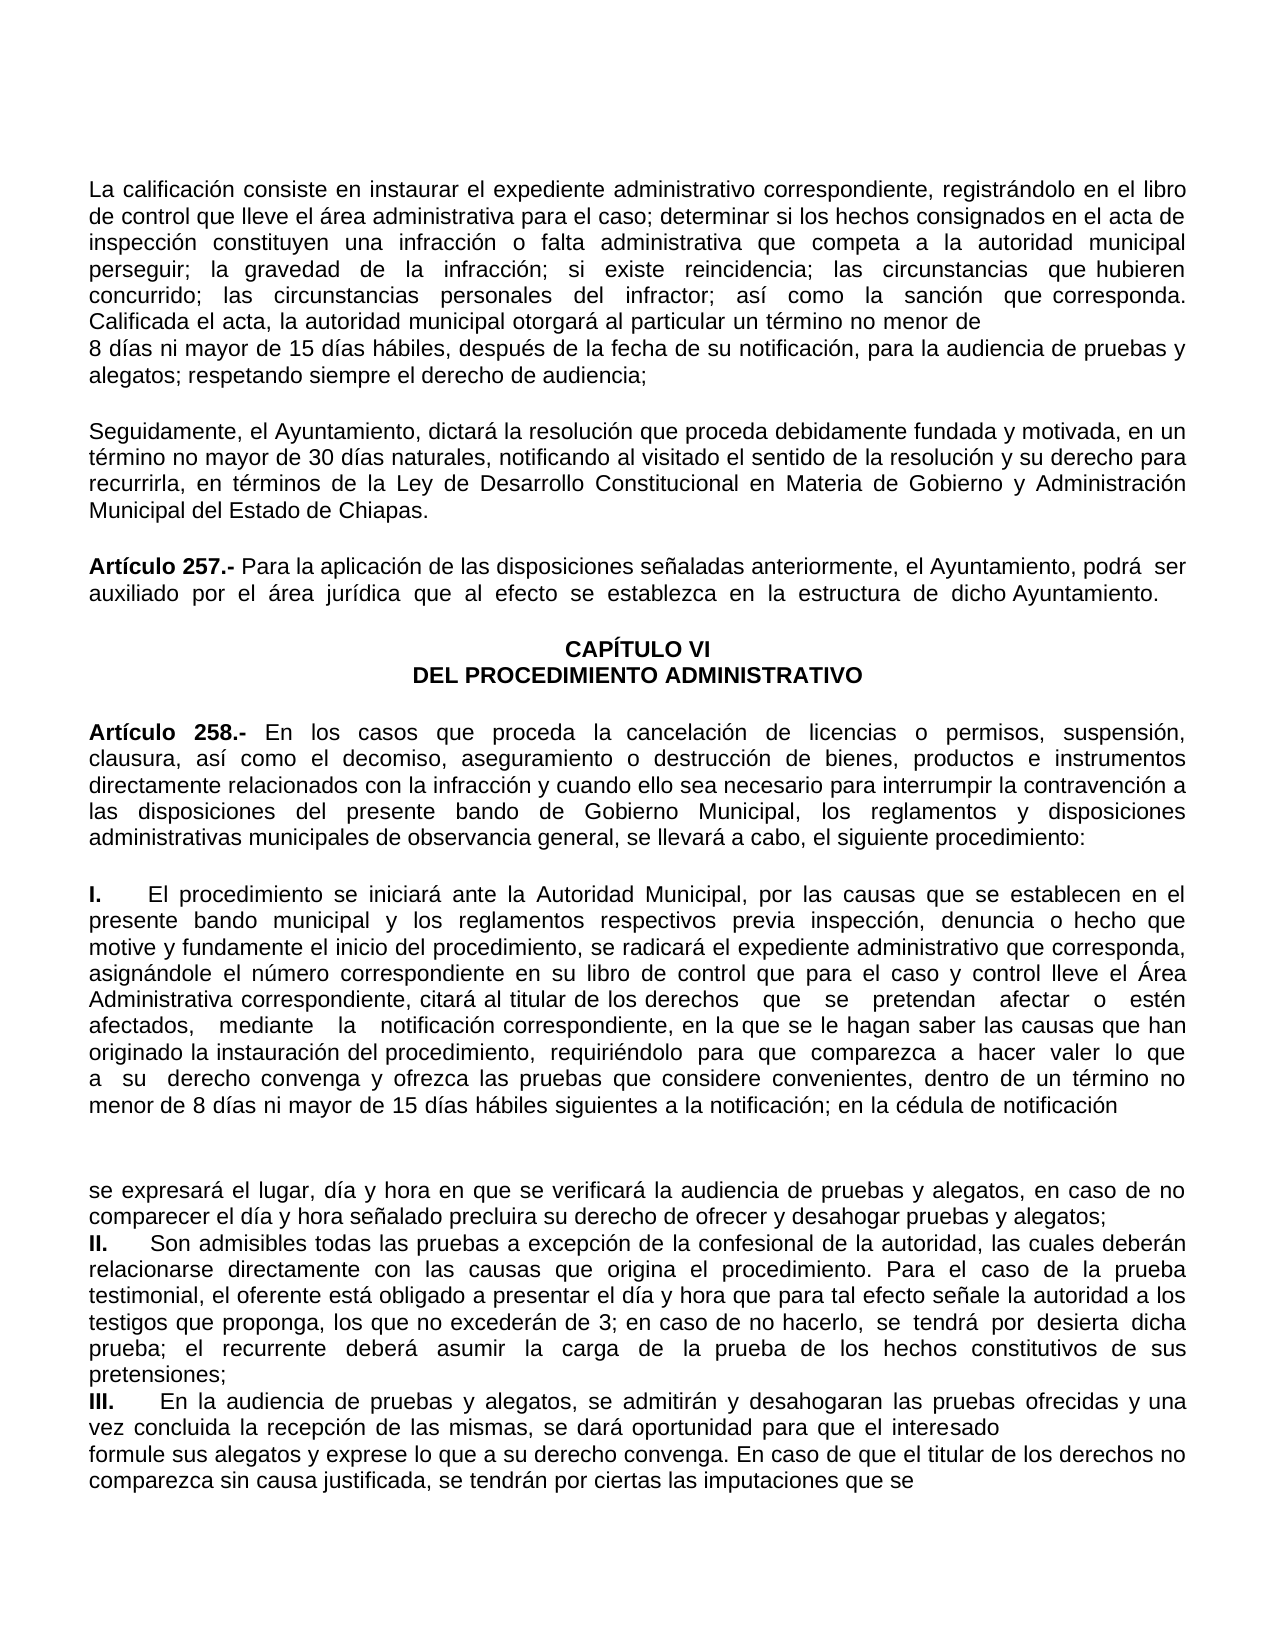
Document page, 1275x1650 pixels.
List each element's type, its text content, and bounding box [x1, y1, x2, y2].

text Seguidamente, el Ayuntamiento, dictará la resolución que proceda debidamente fundada y motivada, en un término no mayor de 30 días naturales, notificando al visitado el sentido de la resolución y su derecho para recurrirla, en términos de la Ley de Desarrollo Constitucional en Materia de Gobierno y Administración Municipal del Estado de Chiapas. [89, 418, 1186, 523]
text se expresará el lugar, día y hora en que se verificará la audiencia de pruebas y alegatos, en caso de no comparecer el día y hora señalado precluira su derecho de ofrecer y desahogar pruebas y alegatos; [89, 1177, 1186, 1229]
text DEL PROCEDIMIENTO ADMINISTRATIVO [89, 662, 1186, 689]
text CAPÍTULO VI [89, 636, 1186, 662]
text Artículo 257.- Para la aplicación de las disposiciones señaladas anteriormente, el Ayuntamiento, podrá ser auxiliado por el área jurídica que al efecto se establezca en la estructura de dicho Ayuntamiento. [89, 553, 1186, 606]
text I. El procedimiento se iniciará ante la Autoridad Municipal, por las causas que se establecen en el presente bando municipal y los reglamentos respectivos previa inspección, denuncia o hecho que motive y fundamente el inicio del procedimiento, se radicará el expediente administrativo que corresponda, asignándole el número correspondiente en su libro de control que para el caso y control lleve el Área Administrativa correspondiente, citará al titular de los derechos que se pretendan afectar o estén afectados, mediante la notificación correspondiente, en la que se le hagan saber las causas que han originado la instauración del procedimiento, requiriéndolo para que comparezca a hacer valer lo que a su derecho convenga y ofrezca las pruebas que considere convenientes, dentro de un término no menor de 8 días ni mayor de 15 días hábiles siguientes a la notificación; en la cédula de notificación [89, 881, 1186, 1118]
text La calificación consiste en instaurar el expediente administrativo correspondiente, registrándolo en el libro de control que lleve el área administrativa para el caso; determinar si los hechos consignados en el acta de inspección constituyen una infracción o falta administrativa que competa a la autoridad municipal perseguir; la gravedad de la infracción; si existe reincidencia; las circunstancias que hubieren concurrido; las circunstancias personales del infractor; así como la sanción que corresponda. Calificada el acta, la autoridad municipal otorgará al particular un término no menor de [89, 176, 1186, 334]
text III. En la audiencia de pruebas y alegatos, se admitirán y desahogaran las pruebas ofrecidas y una vez concluida la recepción de las mismas, se dará oportunidad para que el interesado [89, 1388, 1186, 1441]
text formule sus alegatos y exprese lo que a su derecho convenga. En caso de que el titular de los derechos no comparezca sin causa justificada, se tendrán por ciertas las imputaciones que se [89, 1441, 1186, 1493]
text 8 días ni mayor de 15 días hábiles, después de la fecha de su notificación, para la audiencia de pruebas y alegatos; respetando siempre el derecho de audiencia; [89, 335, 1186, 388]
text II. Son admisibles todas las pruebas a excepción de la confesional de la autoridad, las cuales deberán relacionarse directamente con las causas que origina el procedimiento. Para el caso de la prueba testimonial, el oferente está obligado a presentar el día y hora que para tal efecto señale la autoridad a los testigos que proponga, los que no excederán de 3; en caso de no hacerlo, se tendrá por desierta dicha prueba; el recurrente deberá asumir la carga de la prueba de los hechos constitutivos de sus pretensiones; [89, 1229, 1186, 1388]
text Artículo 258.- En los casos que proceda la cancelación de licencias o permisos, suspensión, clausura, así como el decomiso, aseguramiento o destrucción de bienes, productos e instrumentos directamente relacionados con la infracción y cuando ello sea necesario para interrumpir la contravención a las disposiciones del presente bando de Gobierno Municipal, los reglamentos y disposiciones administrativas municipales de observancia general, se llevará a cabo, el siguiente procedimiento: [89, 719, 1186, 851]
